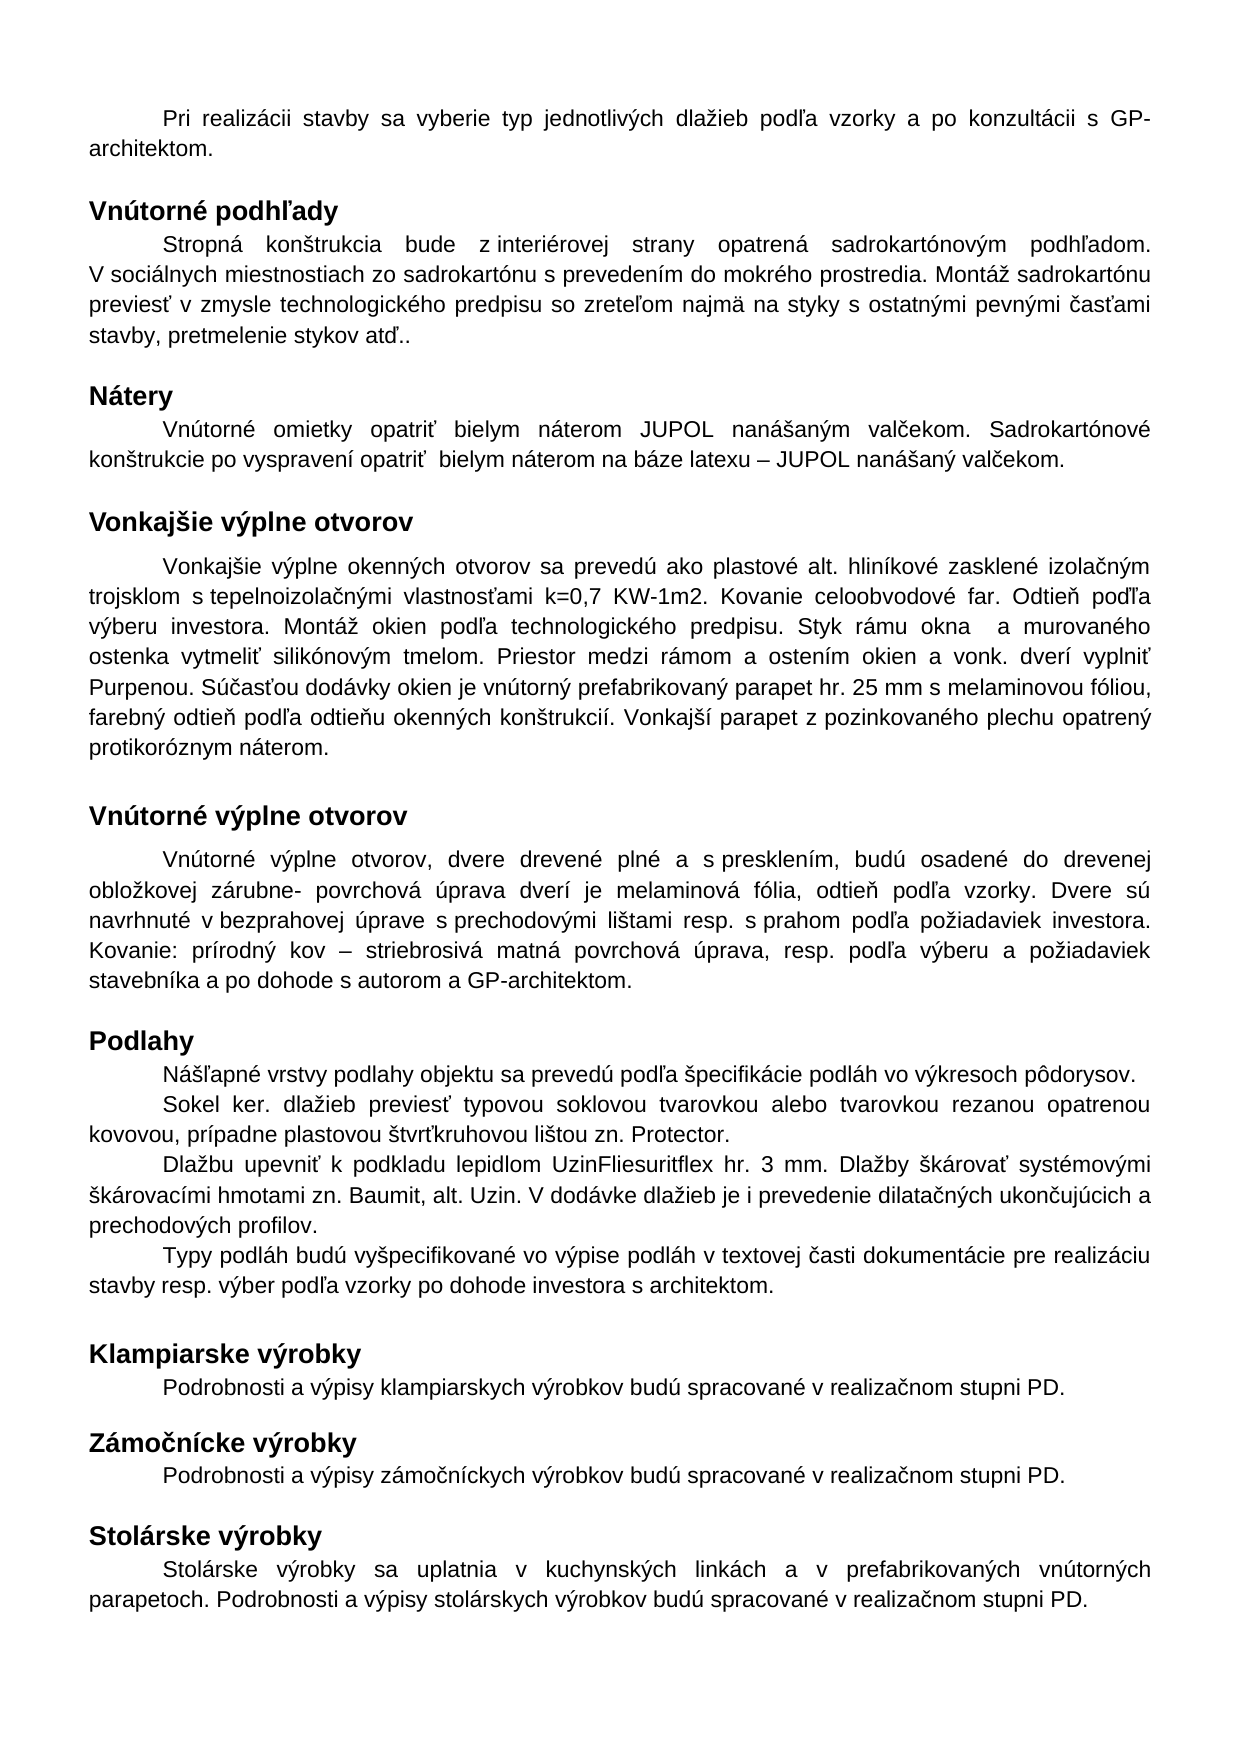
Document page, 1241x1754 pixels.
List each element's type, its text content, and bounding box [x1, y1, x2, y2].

text Klampiarske výrobky [89, 1338, 1152, 1370]
text Podrobnosti a výpisy zámočníckych výrobkov budú spracované v realizačnom stupni PD. [89, 1462, 1152, 1489]
text Vnútorné výplne otvorov [89, 800, 1152, 831]
text Vonkajšie výplne okenných otvorov sa prevedú ako plastové alt. hliníkové zasklené izolačným trojsklom s tepelnoizolačnými vlastnosťami k=0,7 KW-1m2. Kovanie celoobvodové far. Odtieň poďľa výberu investora. Montáž okien podľa technologického predpisu. Styk rámu okna a murovaného ostenka vytmeliť silikónovým tmelom. Priestor medzi rámom a ostením okien a vonk. dverí vyplniť Purpenou. Súčasťou dodávky okien je vnútorný prefabrikovaný parapet hr. s melaminovou fóliou, farebný odtieň podľa odtieňu okenných konštrukcií. Vonkajší parapet z pozinkovaného plechu opatrený protikoróznym náterom. [89, 553, 1152, 760]
text Podlahy [89, 1025, 1152, 1056]
text Vnútorné podhľady [89, 195, 1152, 226]
text Stolárske výrobky sa uplatnia v kuchynských linkách a v prefabrikovaných vnútorných parapetoch. Podrobnosti a výpisy stolárskych výrobkov budú spracované v realizačnom stupni PD. [89, 1556, 1152, 1613]
text Nášľapné vrstvy podlahy objektu sa prevedú podľa špecifikácie podláh vo výkresoch pôdorysov. [89, 1061, 1152, 1087]
text Vnútorné výplne otvorov, dvere drevené plné a s presklením, budú osadené do drevenej obložkovej zárubne- povrchová úprava dverí je melaminová fólia, odtieň podľa vzorky. Dvere sú navrhnuté v bezprahovej úprave s prechodovými lištami resp. s prahom podľa požiadaviek investora. Kovanie: prírodný kov – striebrosivá matná povrchová úprava, resp. podľa výberu a požiadaviek stavebníka a po dohode s autorom a GP-architektom. [89, 846, 1152, 993]
text Sokel ker. dlažieb previesť typovou soklovou tvarovkou alebo tvarovkou rezanou opatrenou kovovou, prípadne plastovou štvrťkruhovou lištou zn. Protector. [89, 1091, 1152, 1148]
text Stropná konštrukcia bude z interiérovej strany opatrená sadrokartónovým podhľadom. V sociálnych miestnostiach zo sadrokartónu s prevedením do mokrého prostredia. Montáž sadrokartónu previesť v zmysle technologického predpisu so zreteľom najmä na styky s ostatnými pevnými časťami stavby, pretmelenie stykov atď.. [89, 231, 1152, 348]
text Dlažbu upevniť k podkladu lepidlom UzinFliesuritflex hr. . Dlažby škárovať systémovými škárovacími hmotami zn. Baumit, alt. Uzin. V dodávke dlažieb je i prevedenie dilatačných ukončujúcich a prechodových profilov. [89, 1151, 1152, 1238]
text Pri realizácii stavby sa vyberie typ jednotlivých dlažieb podľa vzorky a po konzultácii s GP-architektom. [89, 104, 1152, 161]
text Nátery [89, 380, 1152, 411]
text Vonkajšie výplne otvorov [89, 506, 1152, 537]
text Vnútorné omietky opatriť bielym náterom JUPOL nanášaným valčekom. Sadrokartónové konštrukcie po vyspravení opatriť bielym náterom na báze latexu – JUPOL nanášaný valčekom. [89, 416, 1152, 472]
text Podrobnosti a výpisy klampiarskych výrobkov budú spracované v realizačnom stupni PD. [89, 1374, 1152, 1401]
text Zámočnícke výrobky [89, 1427, 1152, 1458]
text Stolárske výrobky [89, 1520, 1152, 1551]
text Typy podláh budú vyšpecifikované vo výpise podláh v textovej časti dokumentácie pre realizáciu stavby resp. výber podľa vzorky po dohode investora s architektom. [89, 1242, 1152, 1299]
